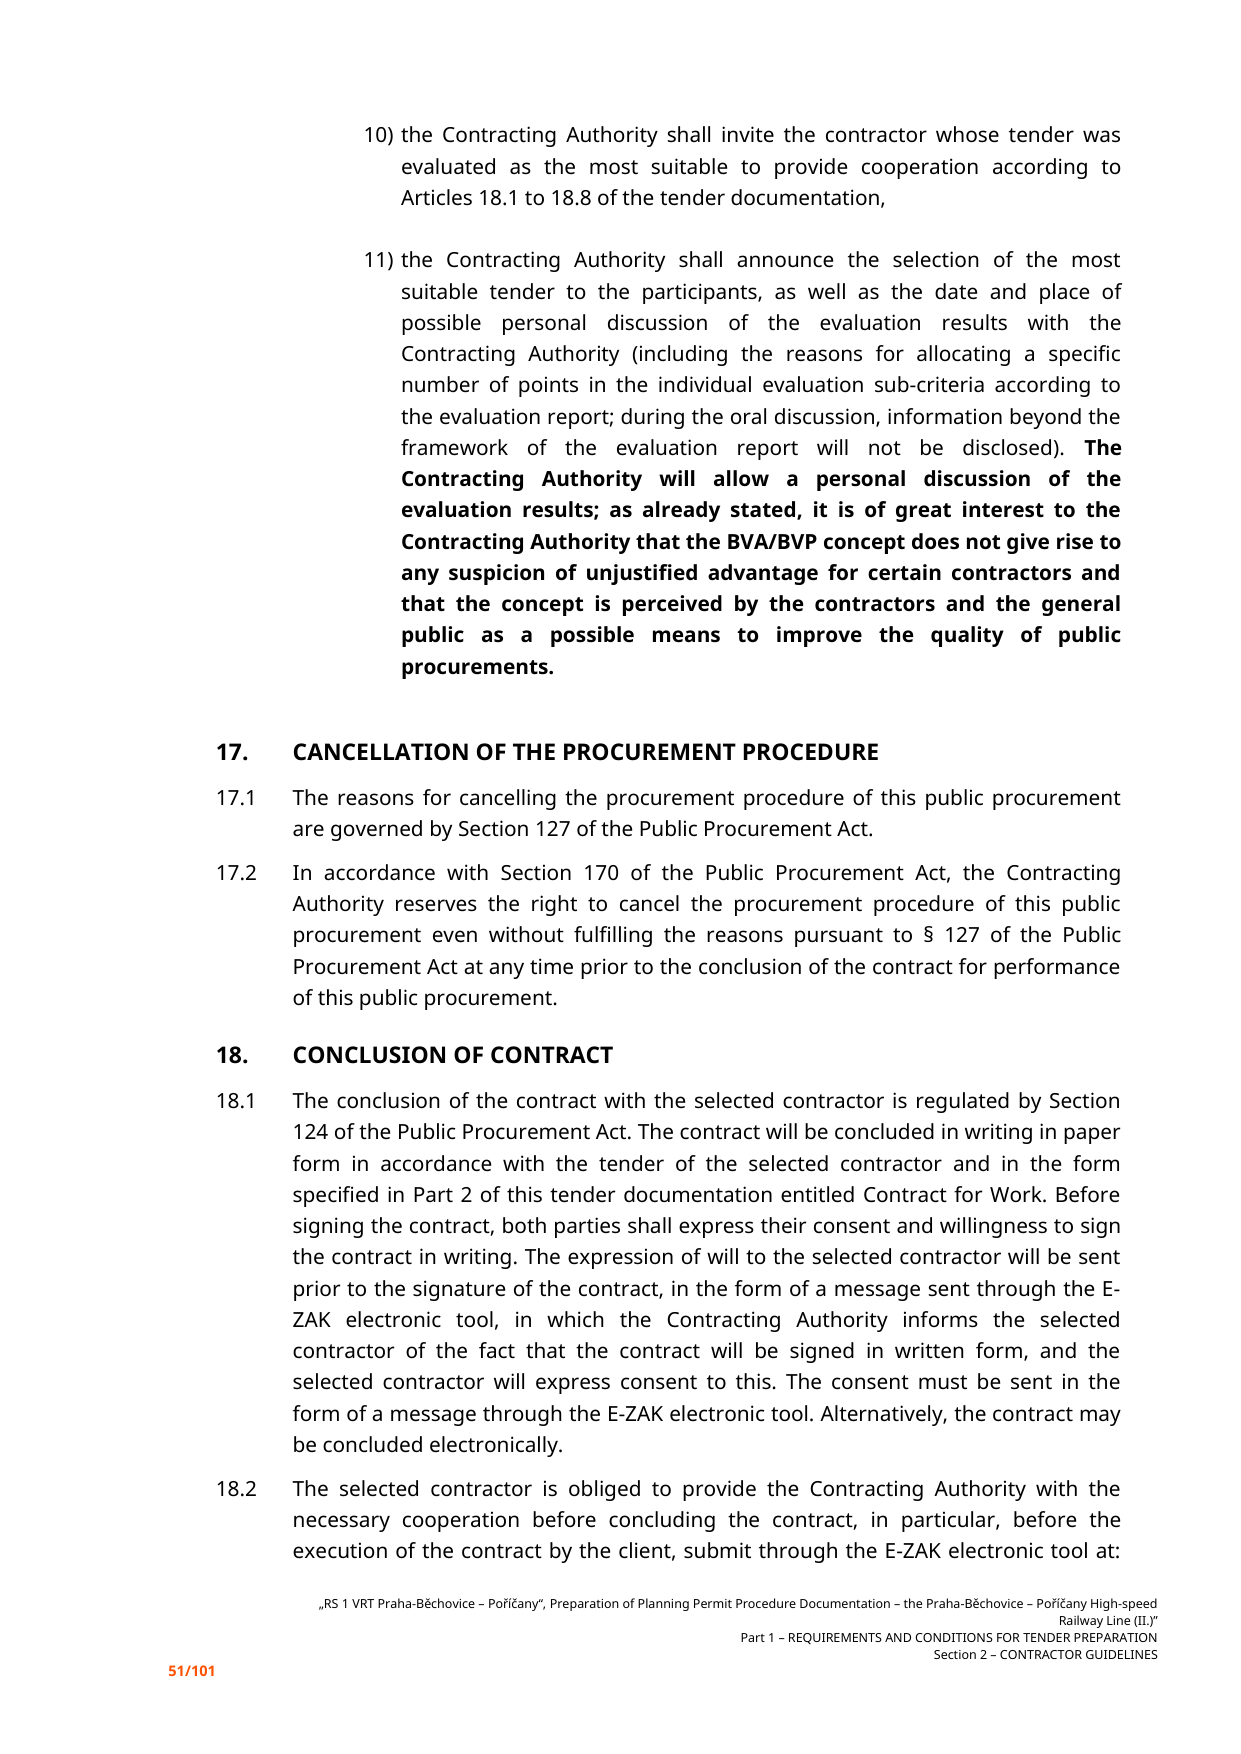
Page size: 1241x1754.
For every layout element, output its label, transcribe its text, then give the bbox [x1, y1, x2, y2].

text The reasons for cancelling the procurement procedure of this public procurement are governed by Section 127 of the Public Procurement Act. [216, 783, 1122, 843]
list the Contracting Authority shall invite the contractor whose tender was evaluated as the most suitable to provide cooperation according to Articles 18.1 to 18.8 of the tender documentation, [363, 121, 1122, 212]
list the Contracting Authority shall announce the selection of the most suitable tender to the participants, as well as the date and place of possible personal discussion of the evaluation results with the Contracting Authority (including the reasons for allocating a specific number of points in the individual evaluation sub-criteria according to the evaluation report; during the oral discussion, information beyond the framework of the evaluation report will not be disclosed). The Contracting Authority will allow a personal discussion of the evaluation results; as already stated, it is of great interest to the Contracting Authority that the BVA/BVP concept does not give rise to any suspicion of unjustified advantage for certain contractors and that the concept is perceived by the contractors and the general public as a possible means to improve the quality of public procurements. [363, 246, 1122, 680]
text The conclusion of the contract with the selected contractor is regulated by Section 124 of the Public Procurement Act. The contract will be concluded in writing in paper form in accordance with the tender of the selected contractor and in the form specified in Part 2 of this tender documentation entitled Contract for Work. Before signing the contract, both parties shall express their consent and willingness to sign the contract in writing. The expression of will to the selected contractor will be sent prior to the signature of the contract, in the form of a message sent through the E-ZAK electronic tool, in which the Contracting Authority informs the selected contractor of the fact that the contract will be signed in written form, and the selected contractor will express consent to this. The consent must be sent in the form of a message through the E-ZAK electronic tool. Alternatively, the contract may be concluded electronically. [216, 1086, 1122, 1458]
text CANCELLATION OF THE PROCUREMENT PROCEDURE [216, 736, 1122, 767]
text CONCLUSION OF CONTRACT [216, 1039, 1122, 1071]
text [216, 1474, 1122, 1564]
text In accordance with Section 170 of the Public Procurement Act, the Contracting Authority reserves the right to cancel the procurement procedure of this public procurement even without fulfilling the reasons pursuant to § 127 of the Public Procurement Act at any time prior to the conclusion of the contract for performance of this public procurement. [216, 858, 1122, 1011]
